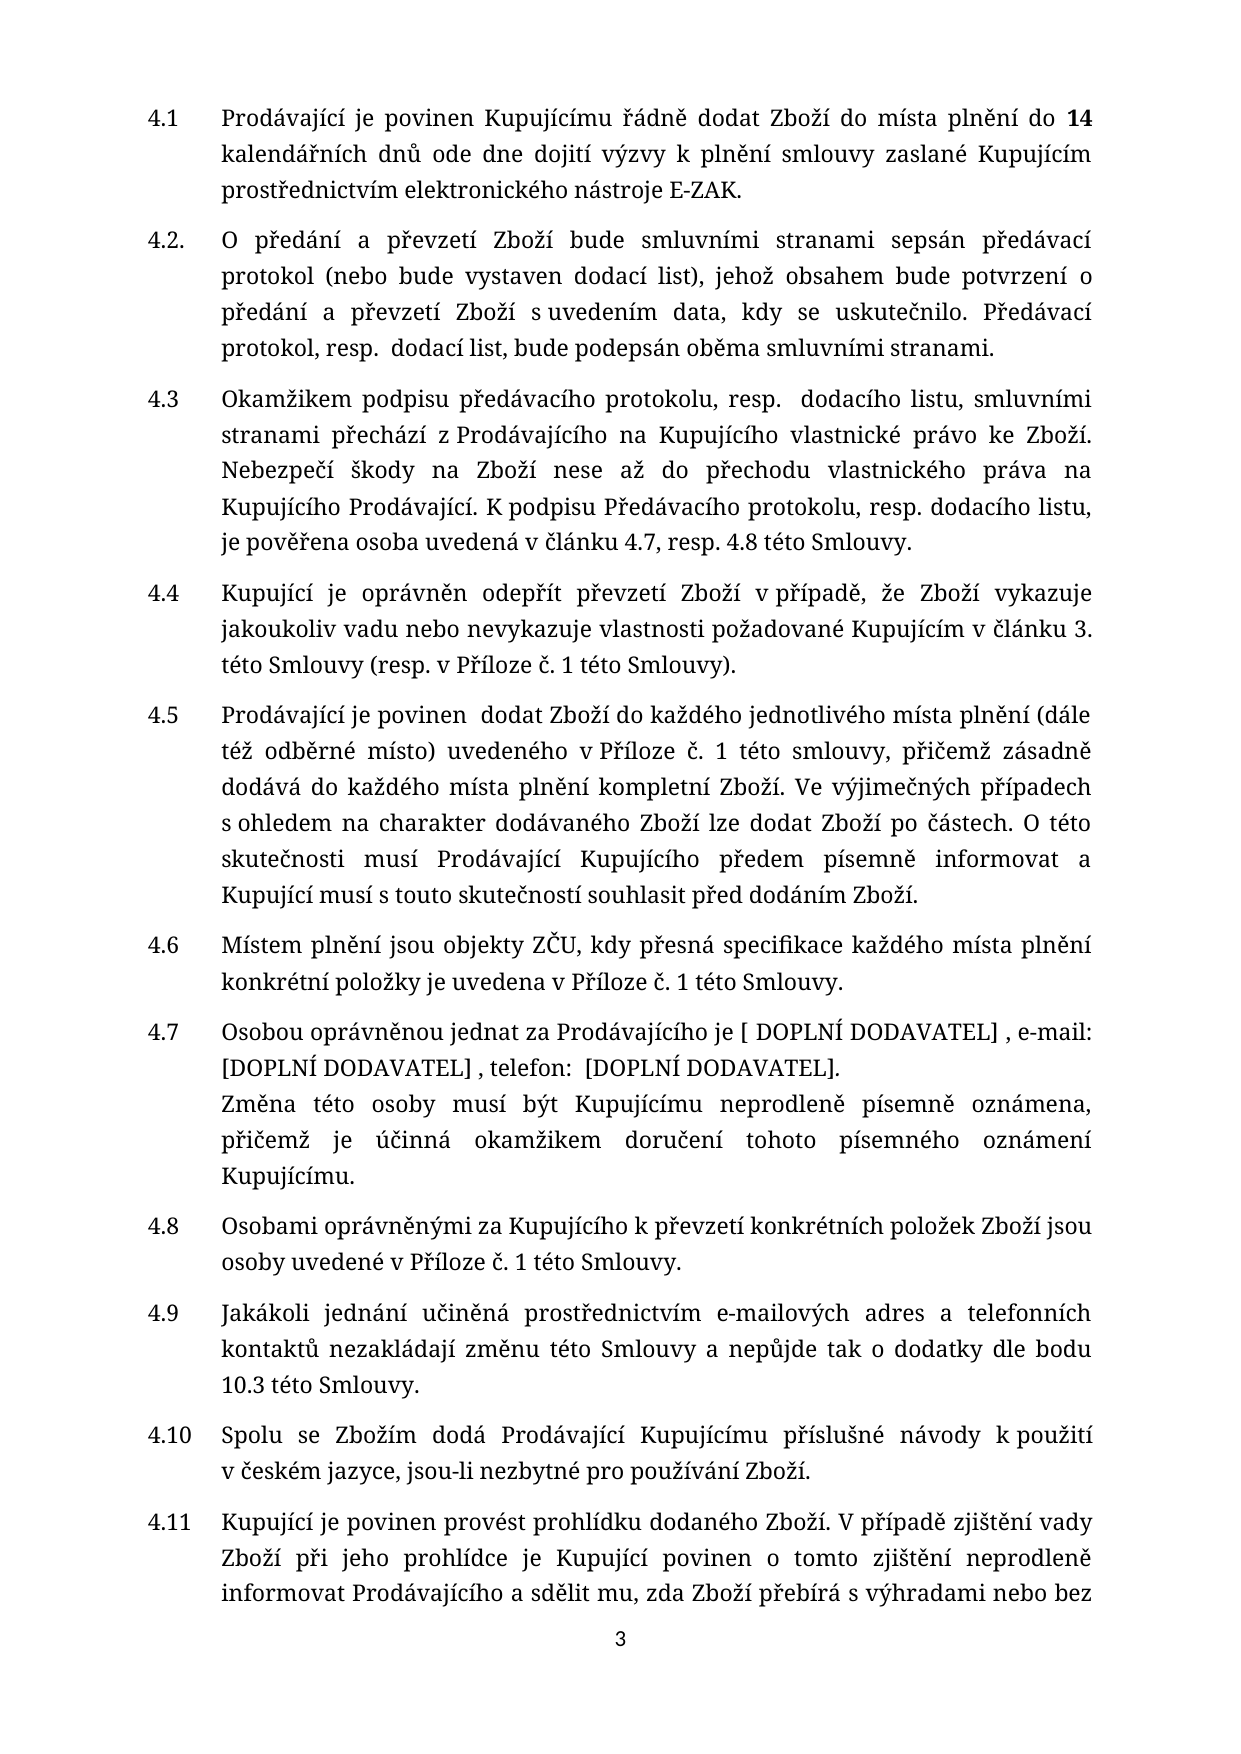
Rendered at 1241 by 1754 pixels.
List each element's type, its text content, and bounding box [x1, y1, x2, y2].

text 4.4 Kupující je oprávněn odepřít převzetí Zboží v případě, že Zboží vykazuje jakoukoliv vadu nebo nevykazuje vlastnosti požadované Kupujícím v článku 3. této Smlouvy (resp. v Příloze č. 1 této Smlouvy). [148, 577, 1092, 680]
text 4.2. O předání a převzetí Zboží bude smluvními stranami sepsán předávací protokol (nebo bude vystaven dodací list), jehož obsahem bude potvrzení o předání a převzetí Zboží s uvedením data, kdy se uskutečnilo. Předávací protokol, resp. dodací list, bude podepsán oběma smluvními stranami. [148, 224, 1092, 363]
text 4.10 Spolu se Zbožím dodá Prodávající Kupujícímu příslušné návody k použití v českém jazyce, jsou-li nezbytné pro používání Zboží. [148, 1419, 1092, 1486]
text 4.8 Osobami oprávněnými za Kupujícího k převzetí konkrétních položek Zboží jsou osoby uvedené v Příloze č. 1 této Smlouvy. [148, 1210, 1092, 1277]
text 4.3 Okamžikem podpisu předávacího protokolu, resp. dodacího listu, smluvními stranami přechází z Prodávajícího na Kupujícího vlastnické právo ke Zboží. Nebezpečí škody na Zboží nese až do přechodu vlastnického práva na Kupujícího Prodávající. K podpisu Předávacího protokolu, resp. dodacího listu, je pověřena osoba uvedená v článku 4.7, resp. 4.8 této Smlouvy. [148, 383, 1092, 558]
text 4.9 Jakákoli jednání učiněná prostřednictvím e-mailových adres a telefonních kontaktů nezakládají změnu této Smlouvy a nepůjde tak o dodatky dle bodu 10.3 této Smlouvy. [148, 1297, 1092, 1400]
text 4.5 Prodávající je povinen dodat Zboží do každého jednotlivého místa plnění (dále též odběrné místo) uvedeného v Příloze č. 1 této smlouvy, přičemž zásadně dodává do každého místa plnění kompletní Zboží. Ve výjimečných případech s ohledem na charakter dodávaného Zboží lze dodat Zboží po částech. O této skutečnosti musí Prodávající Kupujícího předem písemně informovat a Kupující musí s touto skutečností souhlasit před dodáním Zboží. [148, 699, 1092, 910]
text Změna této osoby musí být Kupujícímu neprodleně písemně oznámena, přičemž je účinná okamžikem doručení tohoto písemného oznámení Kupujícímu. [148, 1088, 1092, 1191]
text 4.1 Prodávající je povinen Kupujícímu řádně dodat Zboží do místa plnění do 14 kalendářních dnů ode dne dojití výzvy k plnění smlouvy zaslané Kupujícím prostřednictvím elektronického nástroje E-ZAK. [148, 102, 1092, 205]
text 4.6 Místem plnění jsou objekty ZČU, kdy přesná specifikace každého místa plnění konkrétní položky je uvedena v Příloze č. 1 této Smlouvy. [148, 929, 1092, 997]
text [148, 1506, 1092, 1609]
text 4.7 Osobou oprávněnou jednat za Prodávajícího je [ DOPLNÍ DODAVATEL] , e-mail: [DOPLNÍ DODAVATEL] , telefon: [DOPLNÍ DODAVATEL]. [148, 1016, 1092, 1083]
